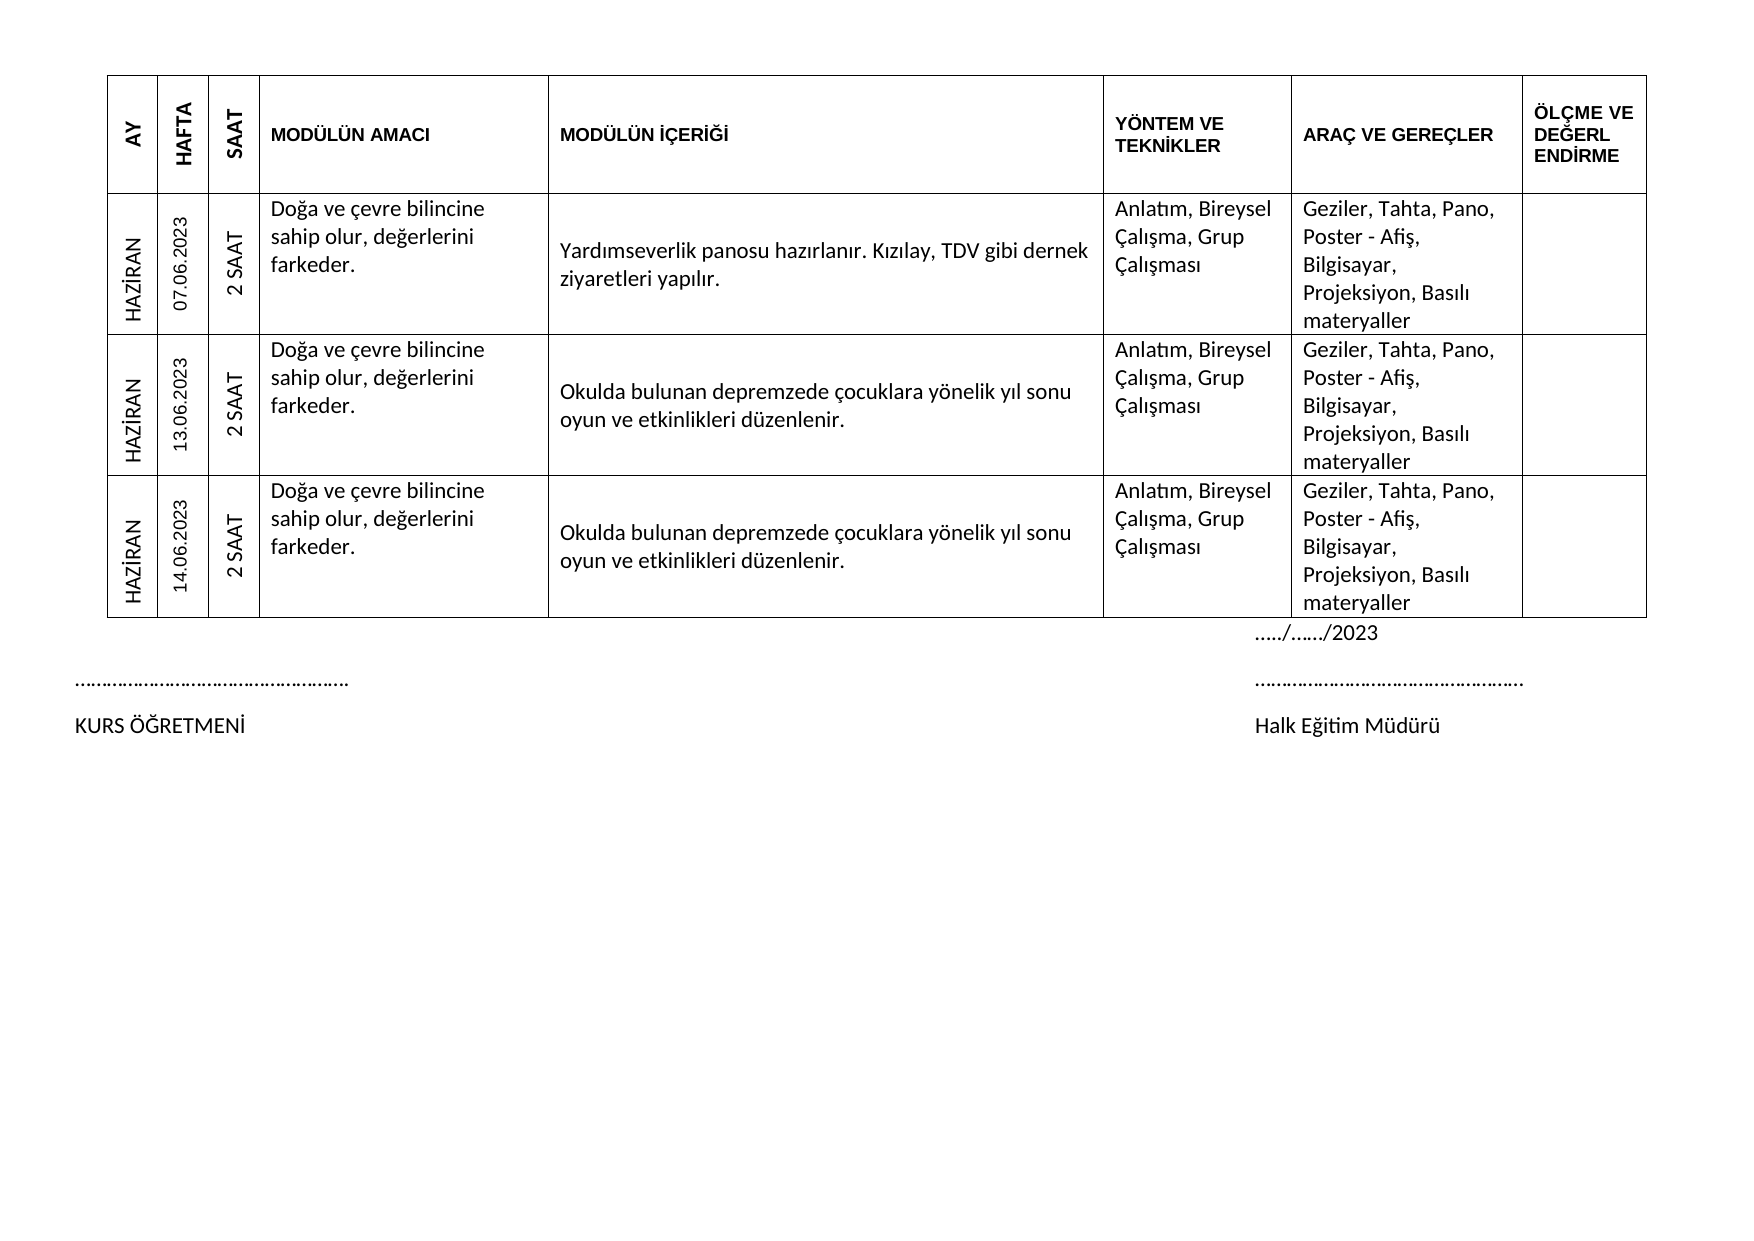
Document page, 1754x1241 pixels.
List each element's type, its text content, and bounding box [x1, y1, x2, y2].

table_cell HAZİRAN [108, 335, 157, 475]
table_cell Okulda bulunan depremzede çocuklara yönelik yıl sonu oyun ve etkinlikleri düzenlenir. [549, 476, 1103, 617]
table_header SAAT [209, 76, 259, 193]
table_cell [1523, 335, 1646, 475]
table_cell Geziler, Tahta, Pano, Poster - Afiş, Bilgisayar, Projeksiyon, Basılı materyaller [1292, 476, 1522, 617]
table_cell Geziler, Tahta, Pano, Poster - Afiş, Bilgisayar, Projeksiyon, Basılı materyaller [1292, 335, 1522, 475]
table_cell 2 SAAT [209, 194, 259, 334]
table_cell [260, 194, 548, 334]
text ……………………………………………. …………………………………………… [75, 664, 1679, 692]
table_cell Doğa ve çevre bilincine sahip olur, değerlerini farkeder. [260, 476, 548, 617]
table_cell 2 SAAT [209, 335, 259, 475]
text KURS ÖĞRETMENİ Halk Eğitim Müdürü [75, 711, 1679, 739]
table_header ARAÇ VE GEREÇLER [1292, 76, 1522, 193]
table_header ÖLÇME VE DEĞERLENDİRME [1523, 76, 1646, 193]
table_header HAFTA [158, 76, 208, 193]
table_cell [1523, 194, 1646, 334]
table_header MODÜLÜN AMACI [260, 76, 548, 193]
text …../……/2023 [75, 618, 1679, 646]
table_cell Okulda bulunan depremzede çocuklara yönelik yıl sonu oyun ve etkinlikleri düzenlenir. [549, 335, 1103, 475]
table_cell Doğa ve çevre bilincine sahip olur, değerlerini farkeder. [260, 335, 548, 475]
table_cell [1523, 476, 1646, 617]
table_cell HAZİRAN [108, 476, 157, 617]
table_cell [549, 194, 1103, 334]
table_cell 13.06.2023 [158, 335, 208, 475]
table_cell Anlatım, Bireysel Çalışma, Grup Çalışması [1104, 335, 1291, 475]
table_cell 14.06.2023 [158, 476, 208, 617]
table_header AY [108, 76, 157, 193]
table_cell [1292, 194, 1522, 334]
table_header MODÜLÜN İÇERİĞİ [549, 76, 1103, 193]
table_header YÖNTEM VE TEKNİKLER [1104, 76, 1291, 193]
table_cell 2 SAAT [209, 476, 259, 617]
table_cell 07.06.2023 [158, 194, 208, 334]
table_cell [1104, 194, 1291, 334]
table_cell Anlatım, Bireysel Çalışma, Grup Çalışması [1104, 476, 1291, 617]
table_cell HAZİRAN [108, 194, 157, 334]
